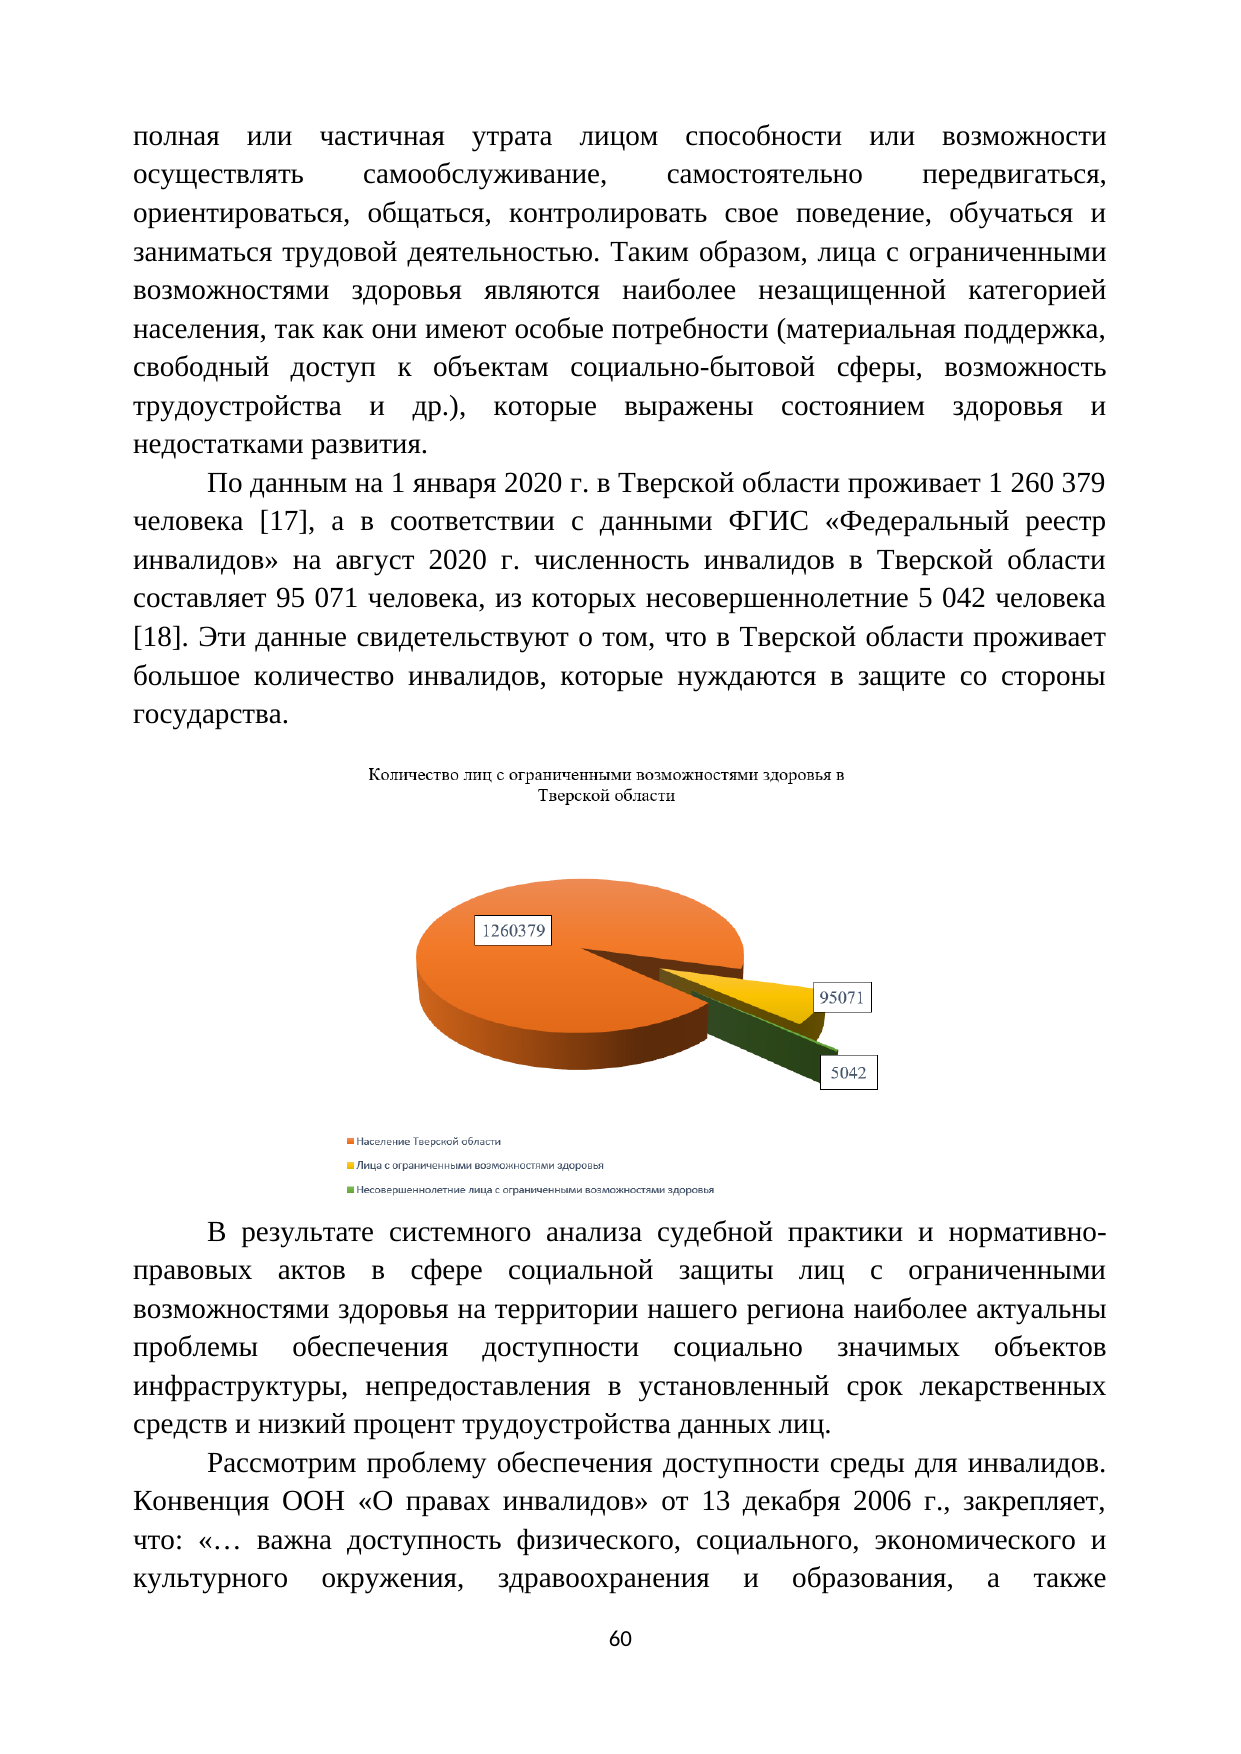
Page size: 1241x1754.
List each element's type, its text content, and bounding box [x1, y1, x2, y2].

text По данным на 1 января 2020 г. в Тверской области проживает 1 260 379 человека [17], а в соответствии с данными ФГИС «Федеральный реестр инвалидов» на август 2020 г. численность инвалидов в Тверской области составляет 95 071 человека, из которых несовершеннолетние 5 042 человека [18]. Эти данные свидетельствуют о том, что в Тверской области проживает большое количество инвалидов, которые нуждаются в защите со стороны государства. [133, 465, 1107, 730]
picture [320, 759, 890, 1204]
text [133, 118, 1107, 460]
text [133, 1445, 1107, 1594]
